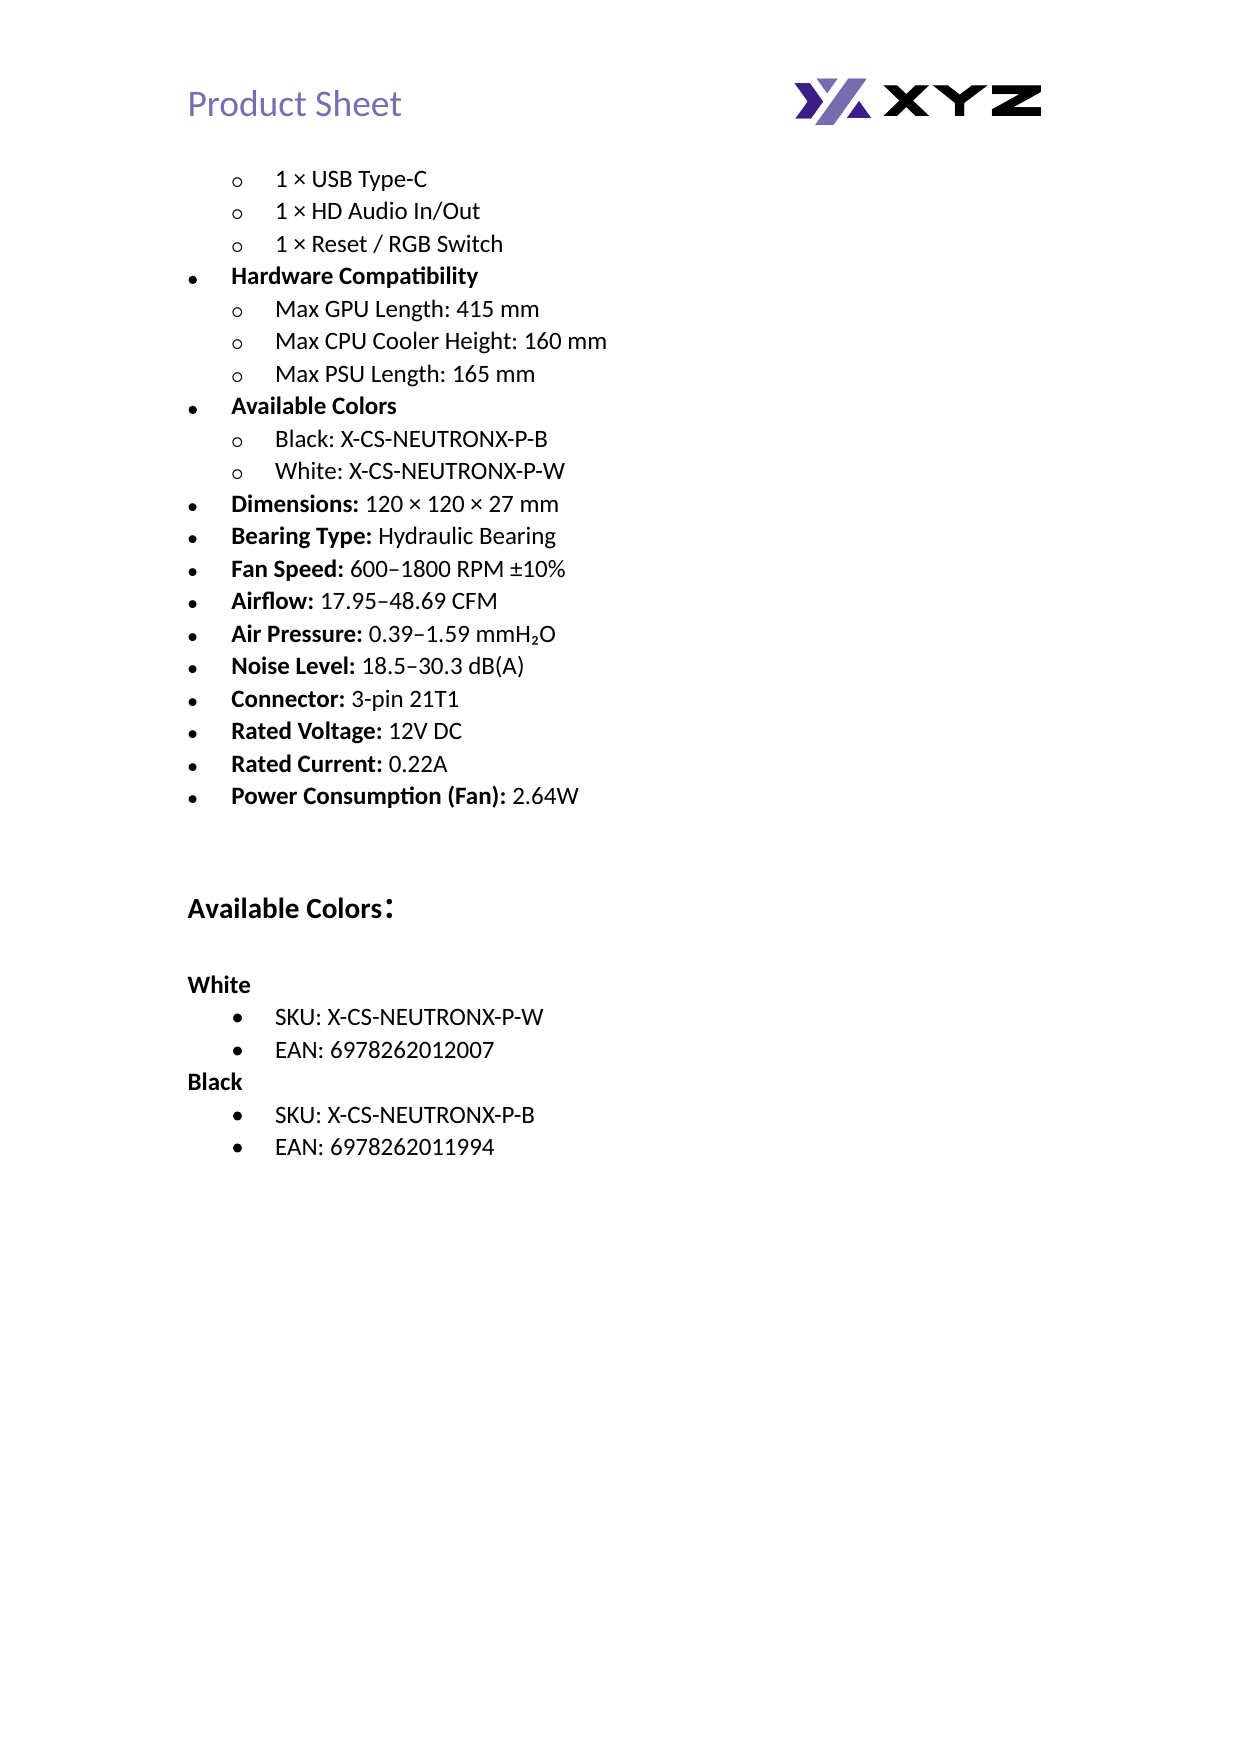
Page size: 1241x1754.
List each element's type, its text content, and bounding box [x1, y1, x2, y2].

list Black: X-CS-NEUTRONX-P-B [231, 422, 1053, 454]
list Bearing Type: Hydraulic Bearing [187, 519, 1053, 552]
list Max PSU Length: 165 mm [231, 357, 1053, 389]
list Fan Speed: 600–1800 RPM ±10% [187, 552, 1053, 584]
list Connector: 3-pin 21T1 [187, 682, 1053, 714]
text Available Colors： [187, 874, 1053, 939]
list 1 × HD Audio In/Out [231, 194, 1053, 227]
list Available Colors [187, 389, 1053, 422]
list 1 × Reset / RGB Switch [231, 227, 1053, 259]
list White: X-CS-NEUTRONX-P-W [231, 454, 1053, 487]
text • SKU: X-CS-NEUTRONX-P-W [187, 1000, 1053, 1033]
list Max CPU Cooler Height: 160 mm [231, 324, 1053, 357]
list Rated Voltage: 12V DC [187, 714, 1053, 747]
list 1 × USB Type-C [231, 162, 1053, 194]
list Max GPU Length: 415 mm [231, 292, 1053, 324]
list Airflow: 17.95–48.69 CFM [187, 584, 1053, 617]
text Black [187, 1065, 1053, 1098]
list Noise Level: 18.5–30.3 dB(A) [187, 649, 1053, 682]
list Rated Current: 0.22A [187, 747, 1053, 779]
list Dimensions: 120 × 120 × 27 mm [187, 487, 1053, 519]
picture [784, 66, 1054, 140]
list Power Consumption (Fan): 2.64W [187, 779, 1053, 812]
text • SKU: X-CS-NEUTRONX-P-B [187, 1098, 1053, 1130]
text White [187, 968, 1053, 1000]
list Air Pressure: 0.39–1.59 mmH₂O [187, 617, 1053, 649]
list Hardware Compatibility [187, 259, 1053, 292]
text • EAN: 6978262012007 [187, 1033, 1053, 1065]
text • EAN: 6978262011994 [187, 1130, 1053, 1163]
